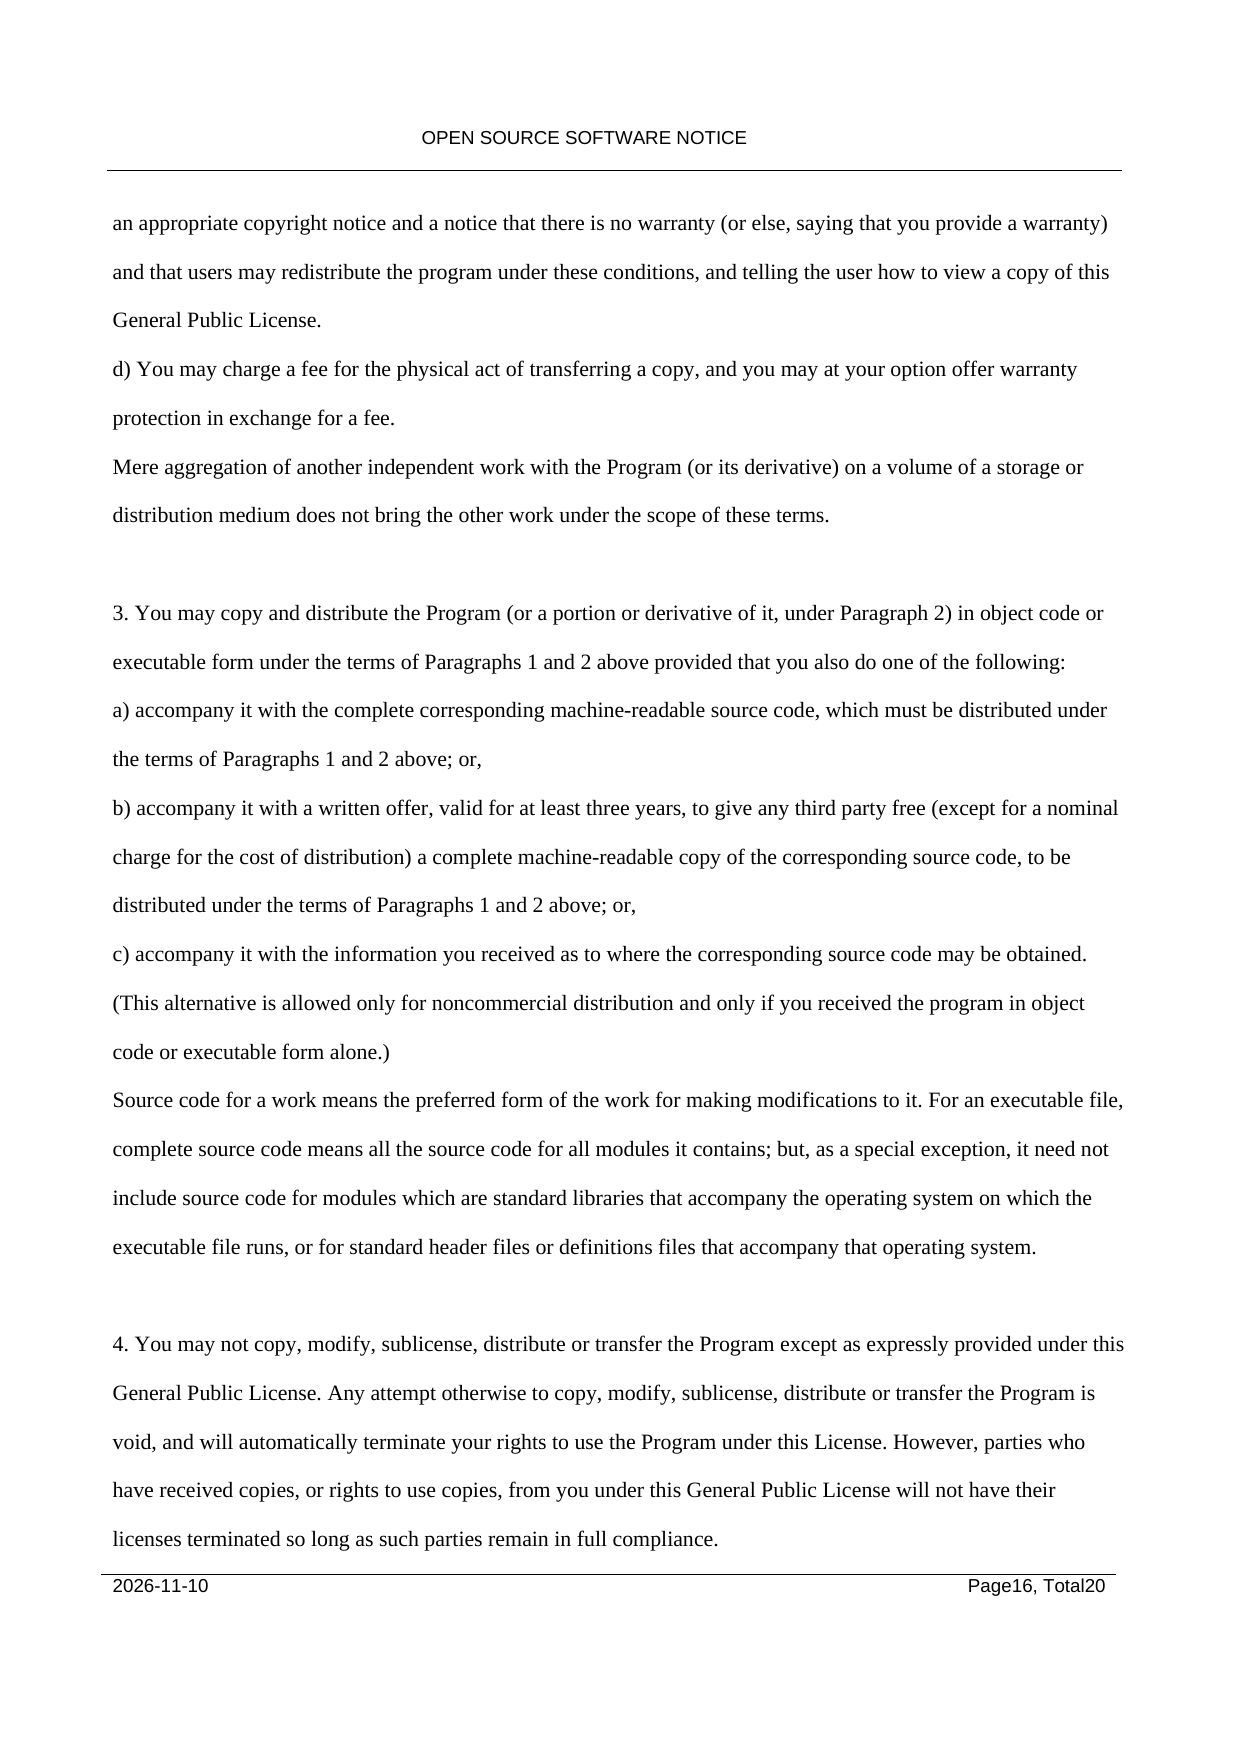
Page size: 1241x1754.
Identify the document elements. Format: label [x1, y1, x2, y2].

text [112, 206, 1128, 1555]
